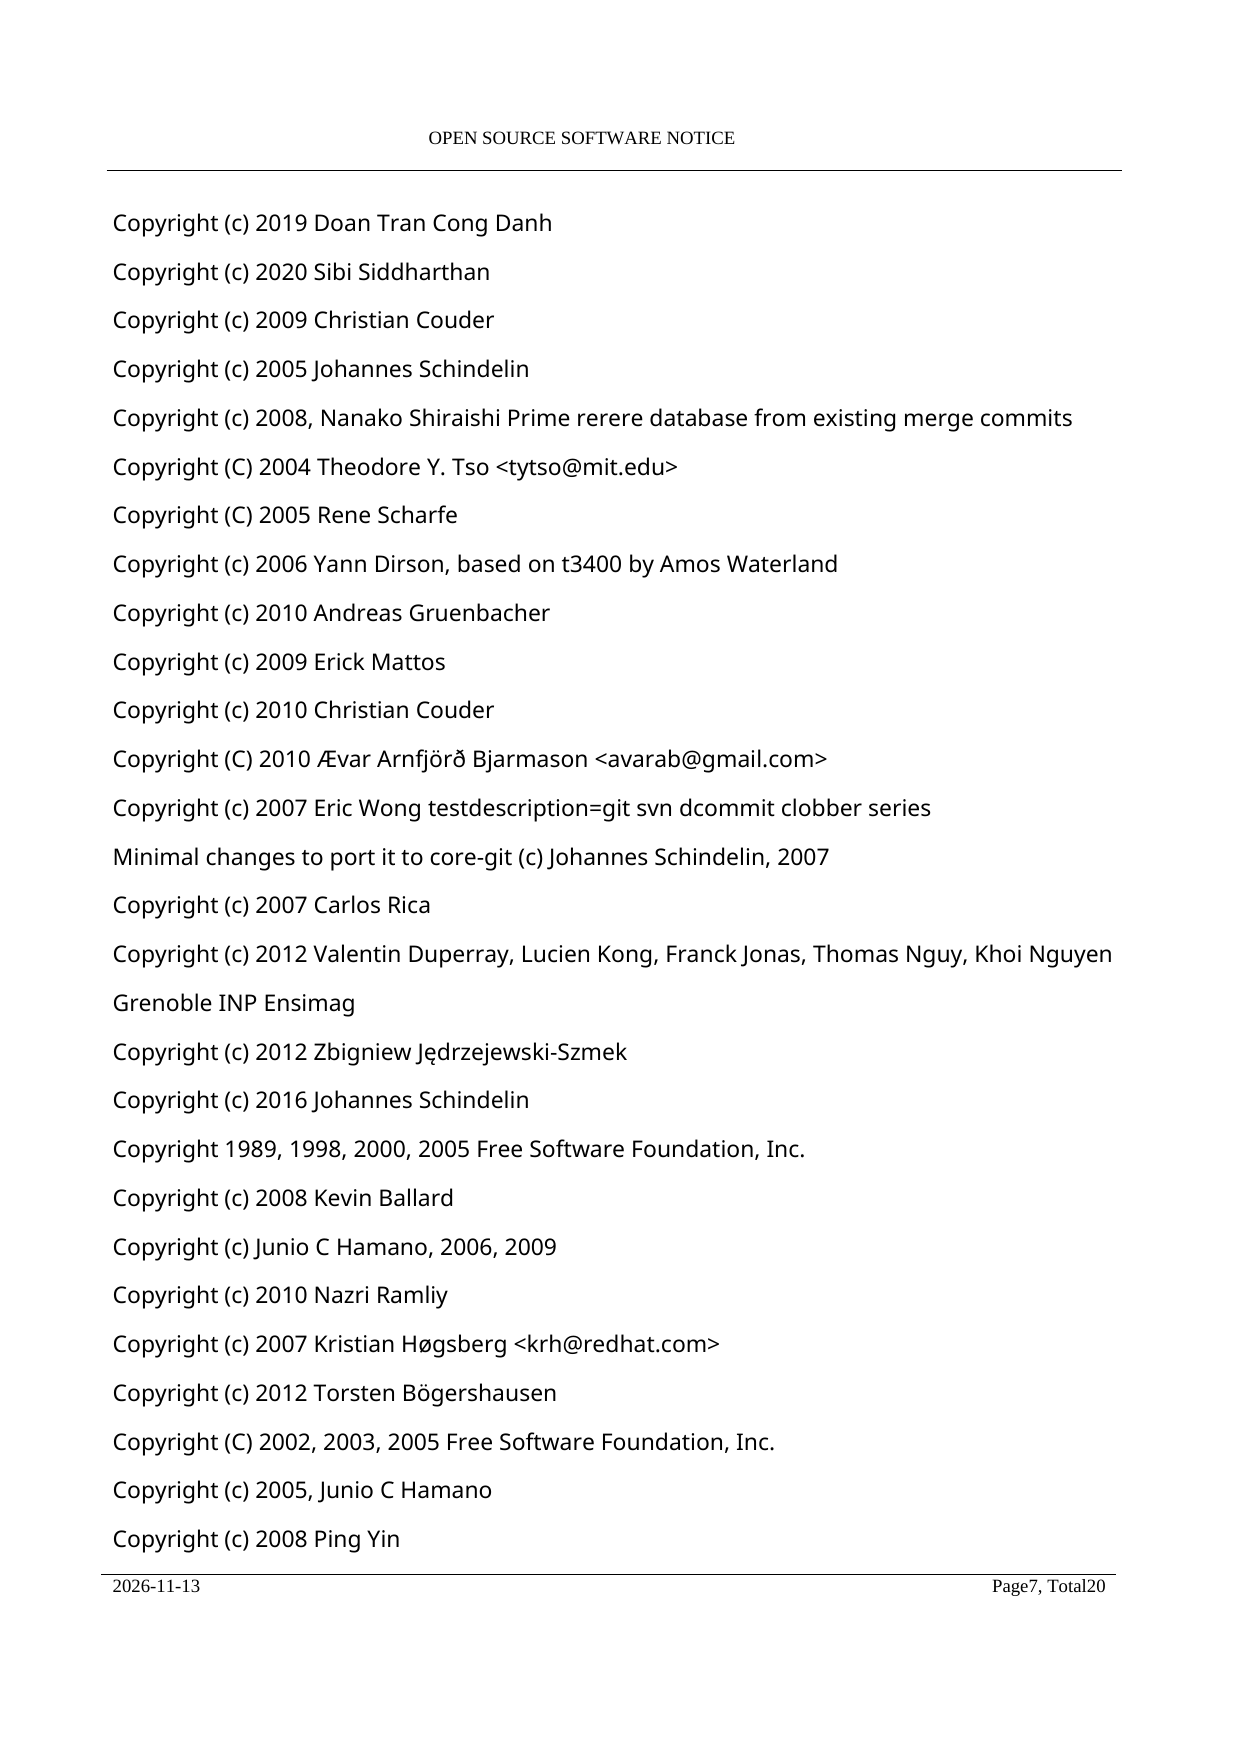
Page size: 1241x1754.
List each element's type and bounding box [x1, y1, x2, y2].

text [112, 206, 1128, 1555]
